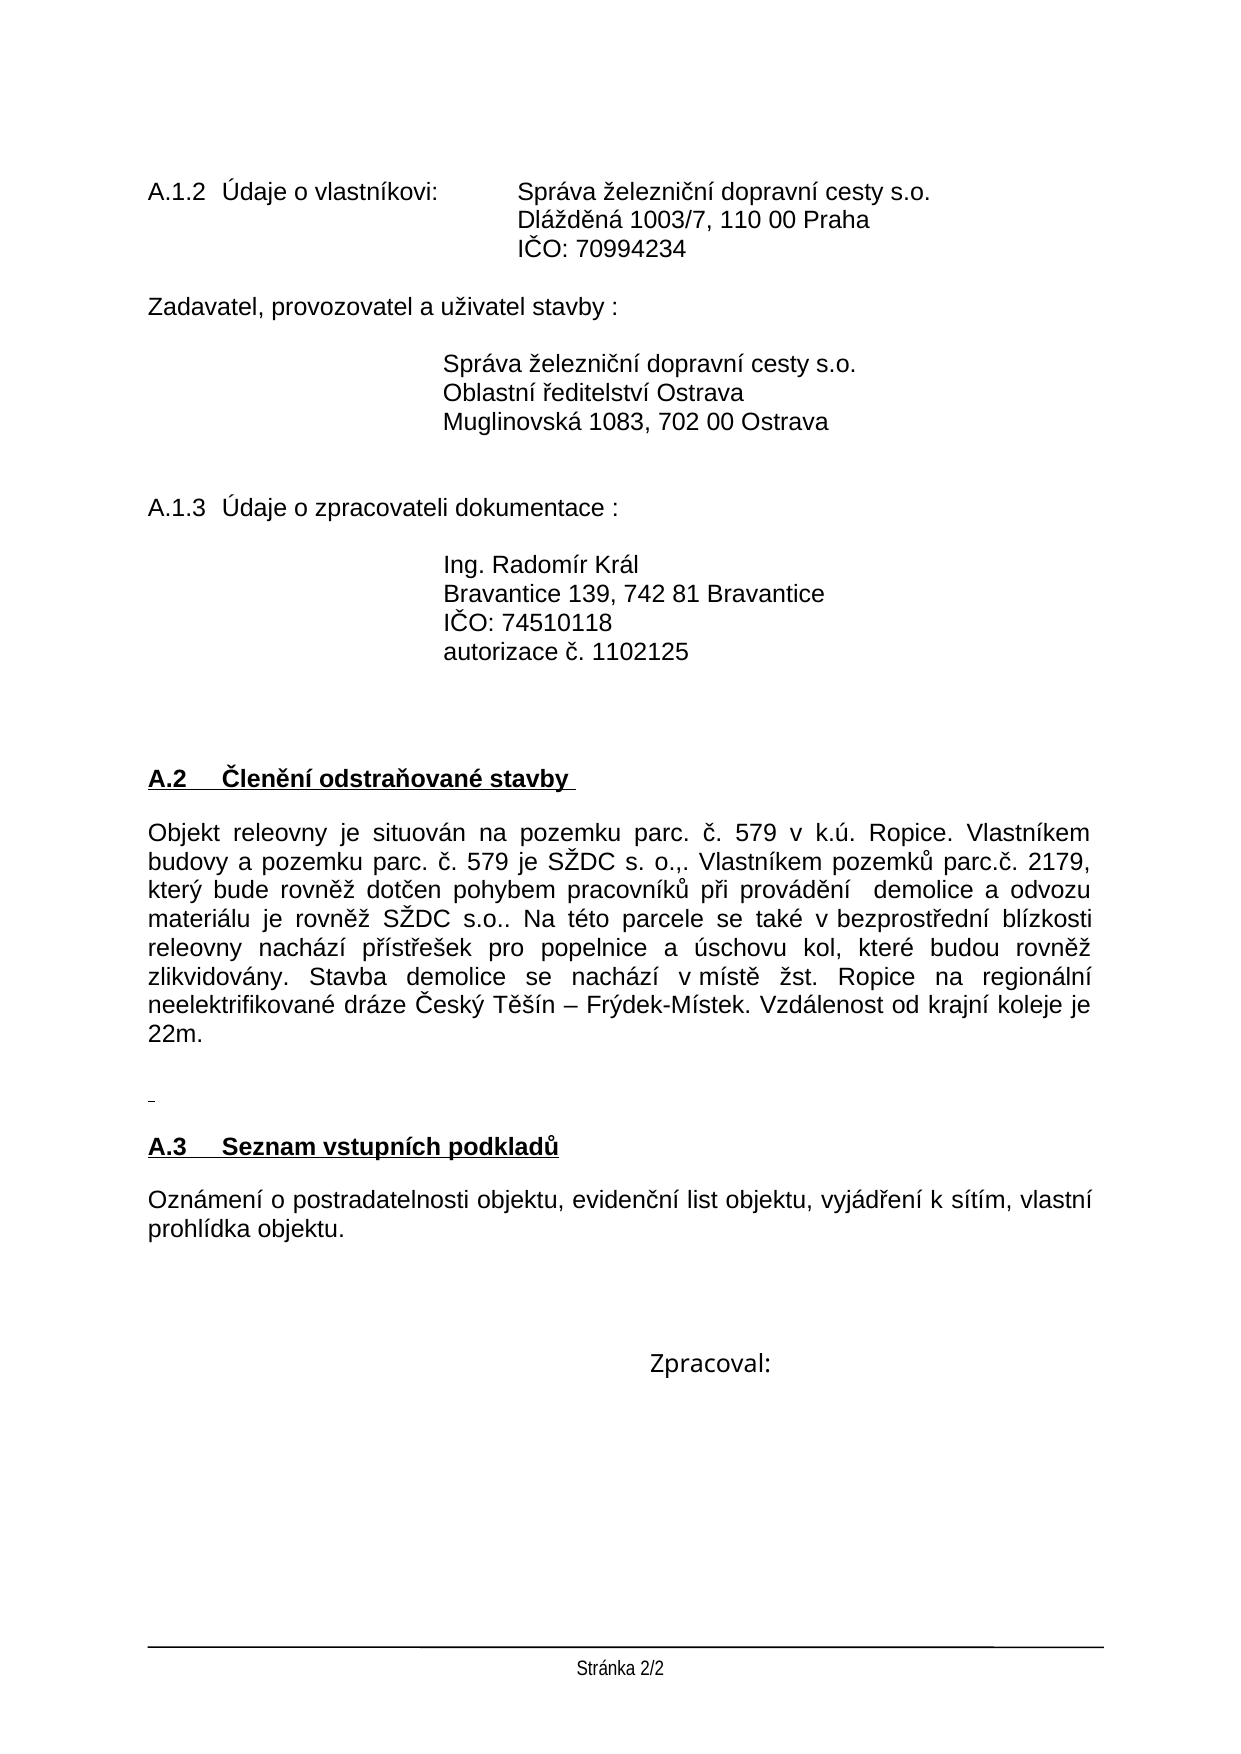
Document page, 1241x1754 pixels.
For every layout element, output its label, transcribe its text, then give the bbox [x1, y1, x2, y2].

text Bravantice 139, 742 81 Bravantice [148, 579, 1092, 608]
text Správa železniční dopravní cesty s.o. [369, 349, 1092, 378]
text autorizace č. 1102125 [148, 636, 1092, 665]
text A.3 Seznam vstupních podkladů [148, 1132, 1092, 1161]
text A.1.2 Údaje o vlastníkovi: Správa železniční dopravní cesty s.o. [148, 176, 1092, 205]
text Muglinovská 1083, 702 00 Ostrava [369, 406, 1092, 435]
text Oblastní ředitelství Ostrava [369, 378, 1092, 406]
text Objekt releovny je situován na pozemku parc. č. 579 v k.ú. Ropice. Vlastníkem budovy a pozemku parc. č. 579 je SŽDC s. o.,. Vlastníkem pozemků parc.č. 2179, který bude rovněž dotčen pohybem pracovníků při provádění demolice a odvozu materiálu je rovněž SŽDC s.o.. Na této parcele se také v bezprostřední blízkosti releovny nachází přístřešek pro popelnice a úschovu kol, které budou rovněž zlikvidovány. Stavba demolice se nachází v místě žst. Ropice na regionální neelektrifikované dráze Český Těšín – Frýdek-Místek. Vzdálenost od krajní koleje je 22m. [148, 818, 1092, 1048]
text IČO: 74510118 [148, 608, 1092, 636]
text A.2 Členění odstraňované stavby [148, 764, 1092, 793]
text Oznámení o postradatelnosti objektu, evidenční list objektu, vyjádření k sítím, vlastní prohlídka objektu. [148, 1186, 1092, 1243]
text IČO: 70994234 [148, 234, 1092, 263]
text Dlážděná 1003/7, 110 00 Praha [443, 205, 1092, 234]
text A.1.3 Údaje o zpracovateli dokumentace : [148, 493, 1092, 521]
text Zadavatel, provozovatel a uživatel stavby : [148, 291, 1092, 320]
text Ing. Radomír Král [148, 550, 1092, 579]
text Zpracoval: [148, 1346, 1092, 1380]
